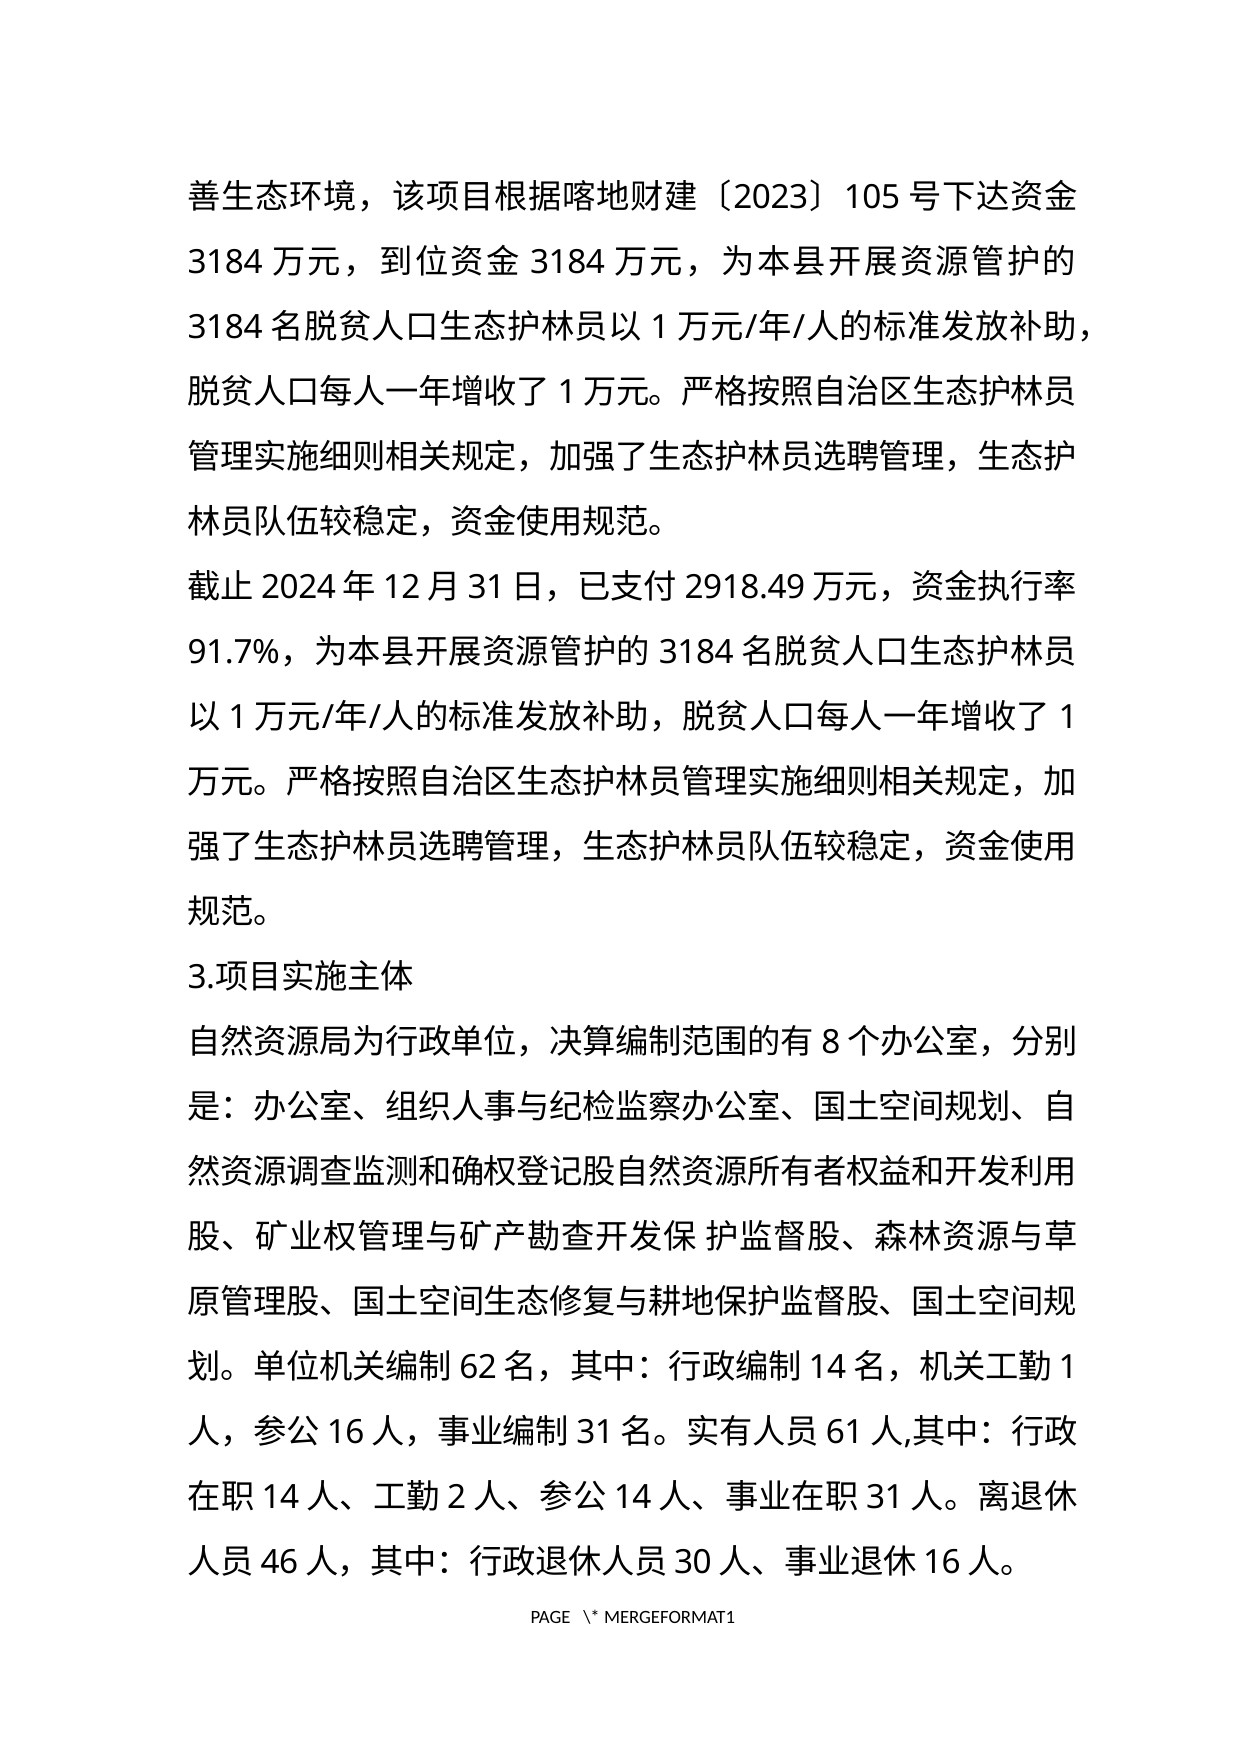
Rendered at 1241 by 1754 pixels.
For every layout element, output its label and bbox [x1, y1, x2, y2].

text [187, 162, 1078, 1592]
